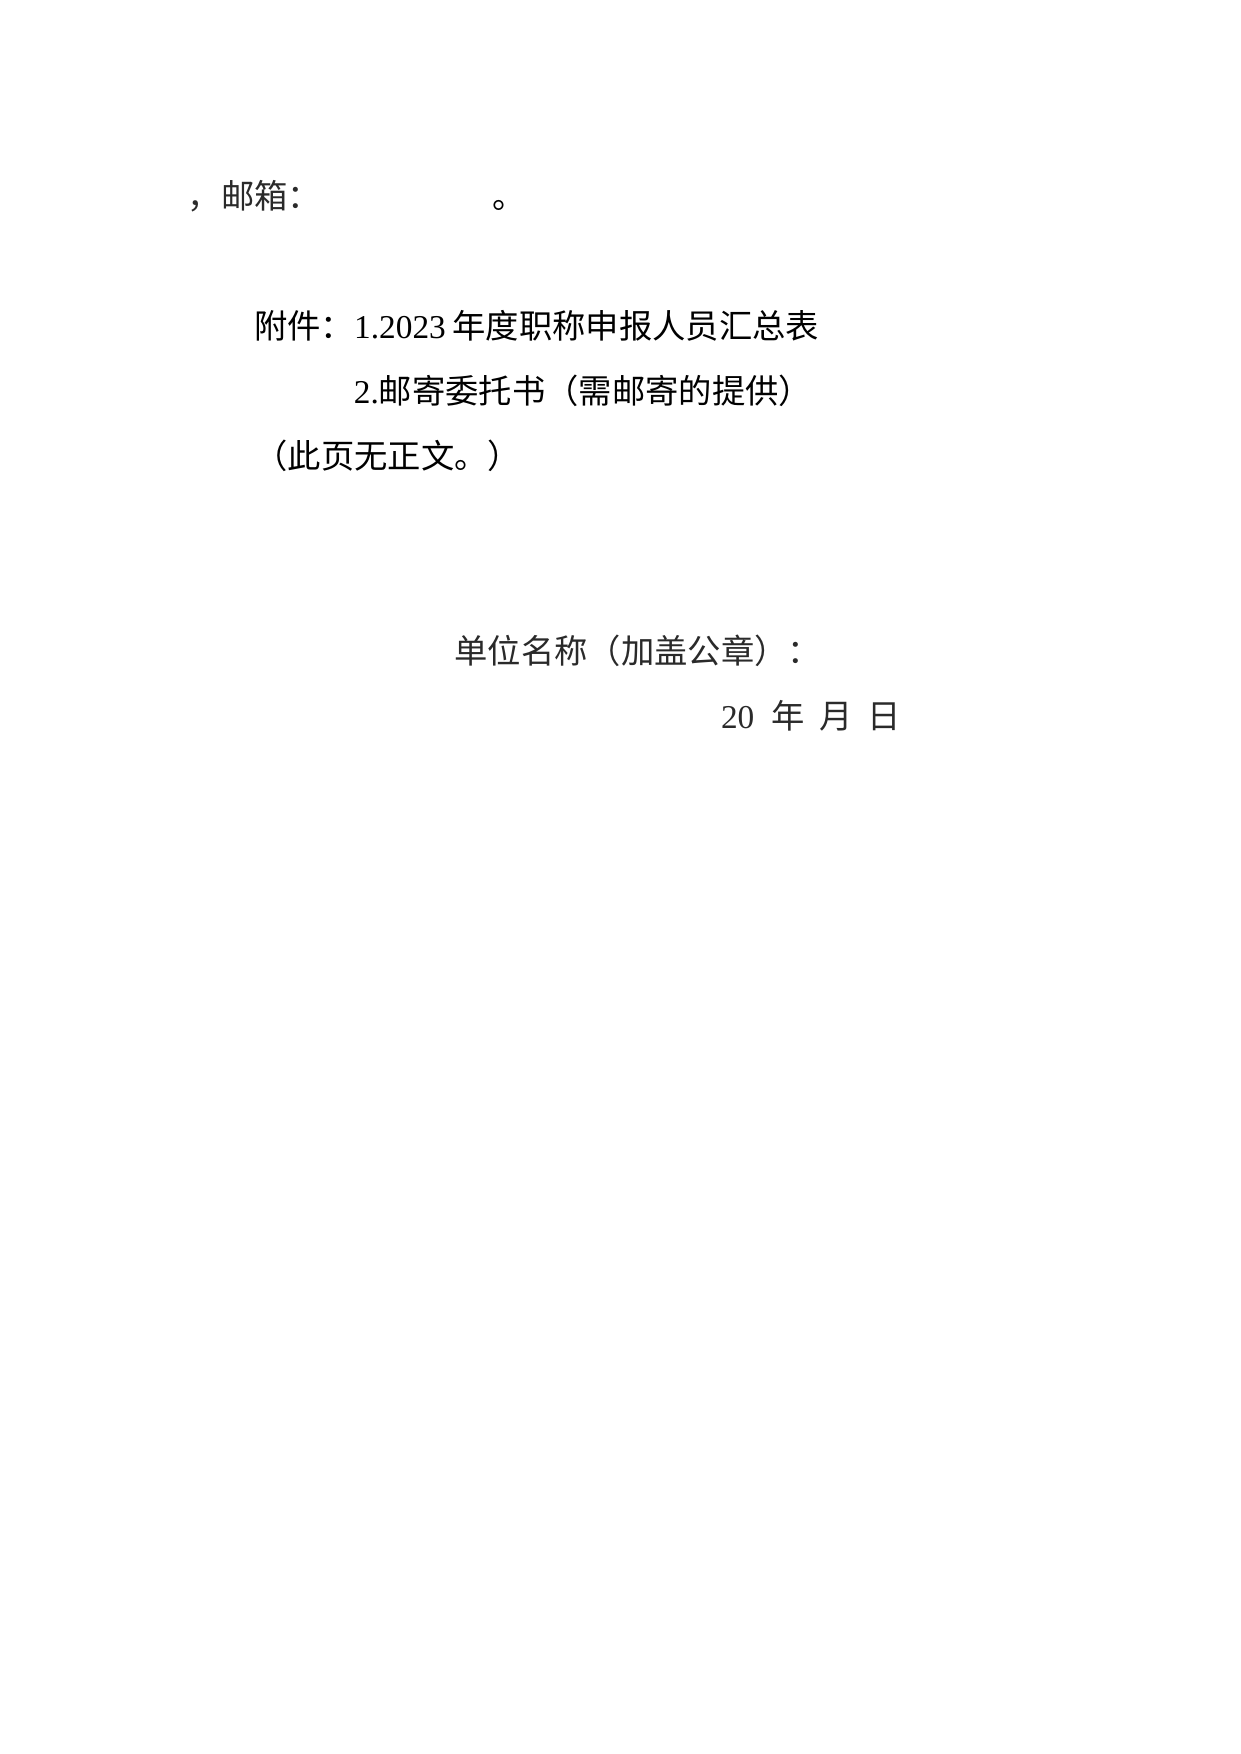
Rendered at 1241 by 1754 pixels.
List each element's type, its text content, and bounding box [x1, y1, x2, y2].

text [187, 162, 1053, 227]
text （此页无正文。） [187, 422, 1053, 487]
text 附件：1.2023年度职称申报人员汇总表 [254, 292, 1053, 357]
text 20 年 月 日 [187, 682, 1053, 747]
text 2.邮寄委托书（需邮寄的提供） [354, 357, 1053, 422]
text 单位名称（加盖公章）： [187, 617, 1053, 682]
